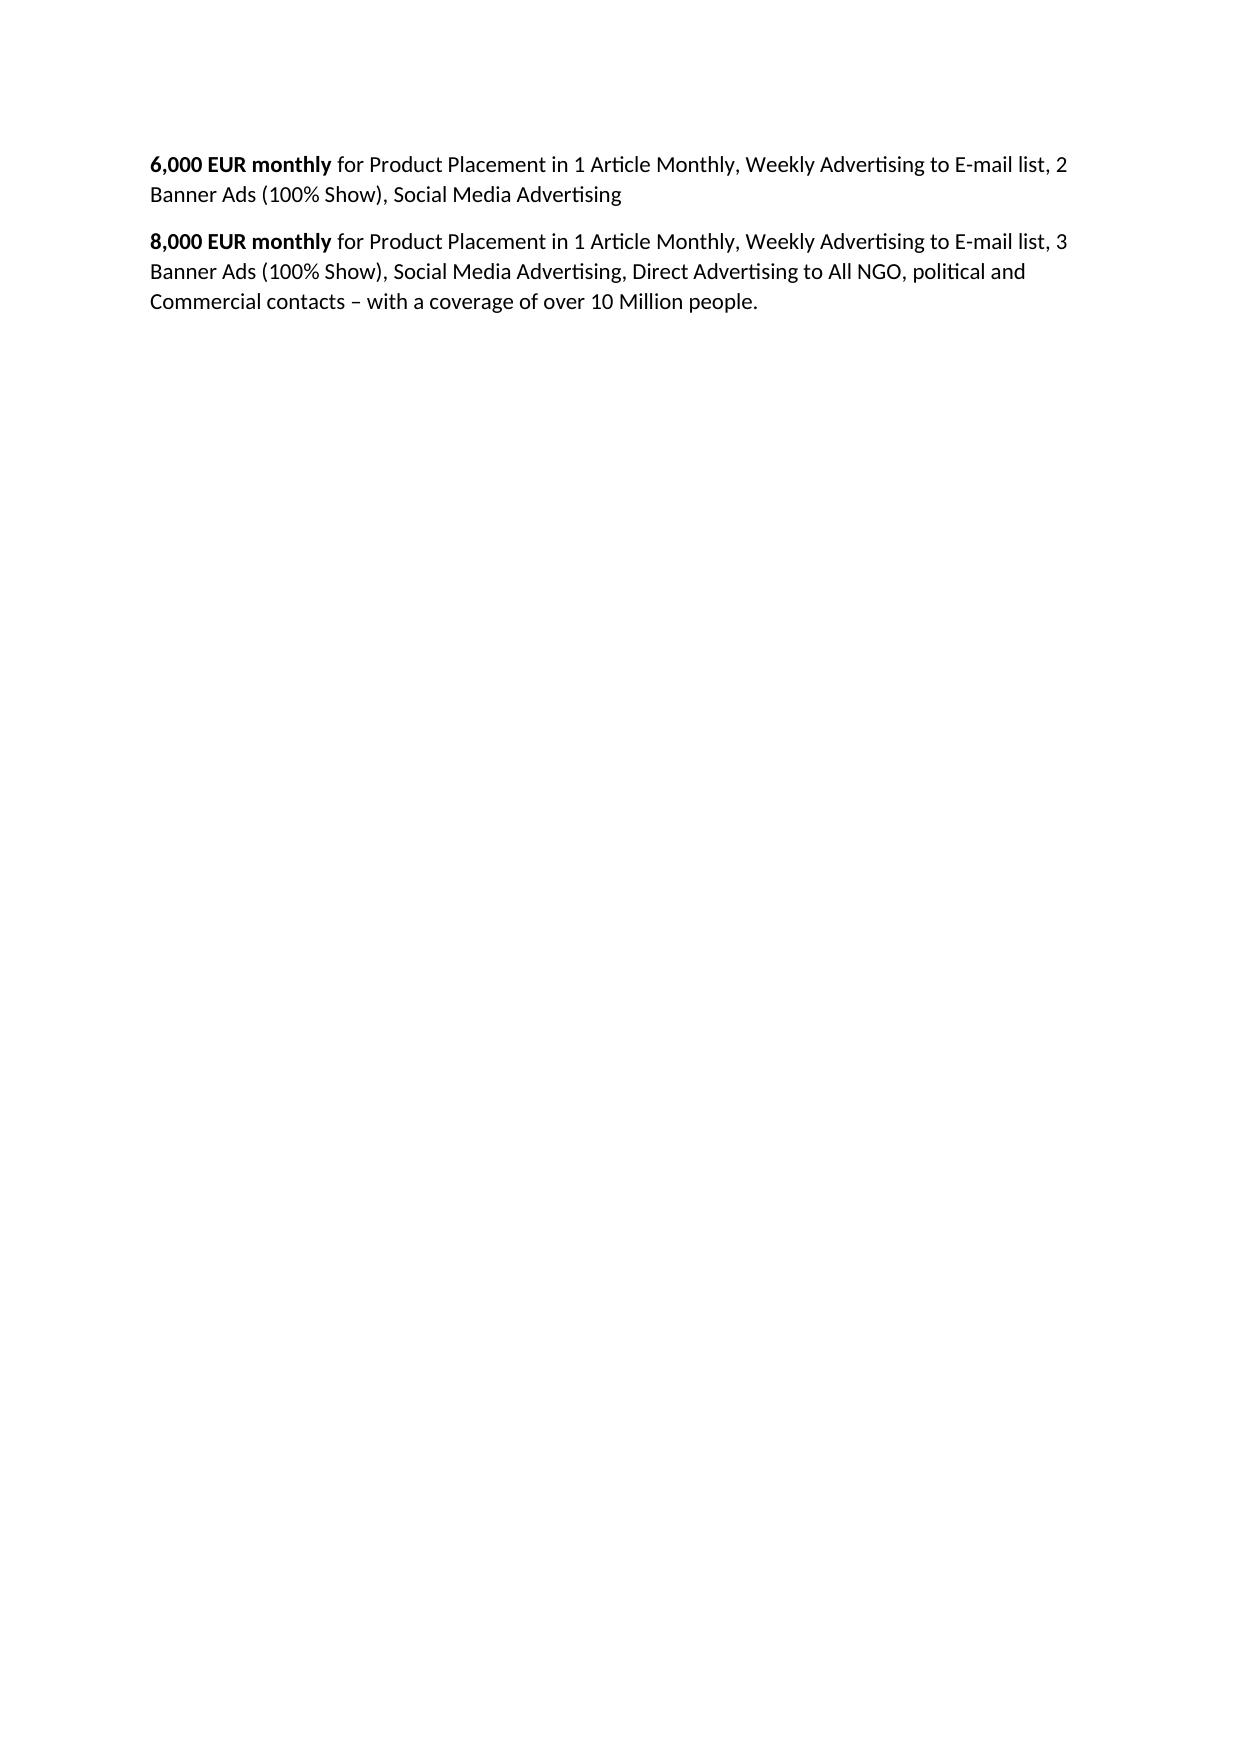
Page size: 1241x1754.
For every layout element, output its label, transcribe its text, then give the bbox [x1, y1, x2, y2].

text 6,000 EUR monthly for Product Placement in 1 Article Monthly, Weekly Advertising to E-mail list, 2 Banner Ads (100% Show), Social Media Advertising [150, 150, 1090, 208]
text 8,000 EUR monthly for Product Placement in 1 Article Monthly, Weekly Advertising to E-mail list, 3 Banner Ads (100% Show), Social Media Advertising, Direct Advertising to All NGO, political and Commercial contacts – with a coverage of over 10 Million people. [150, 227, 1090, 316]
